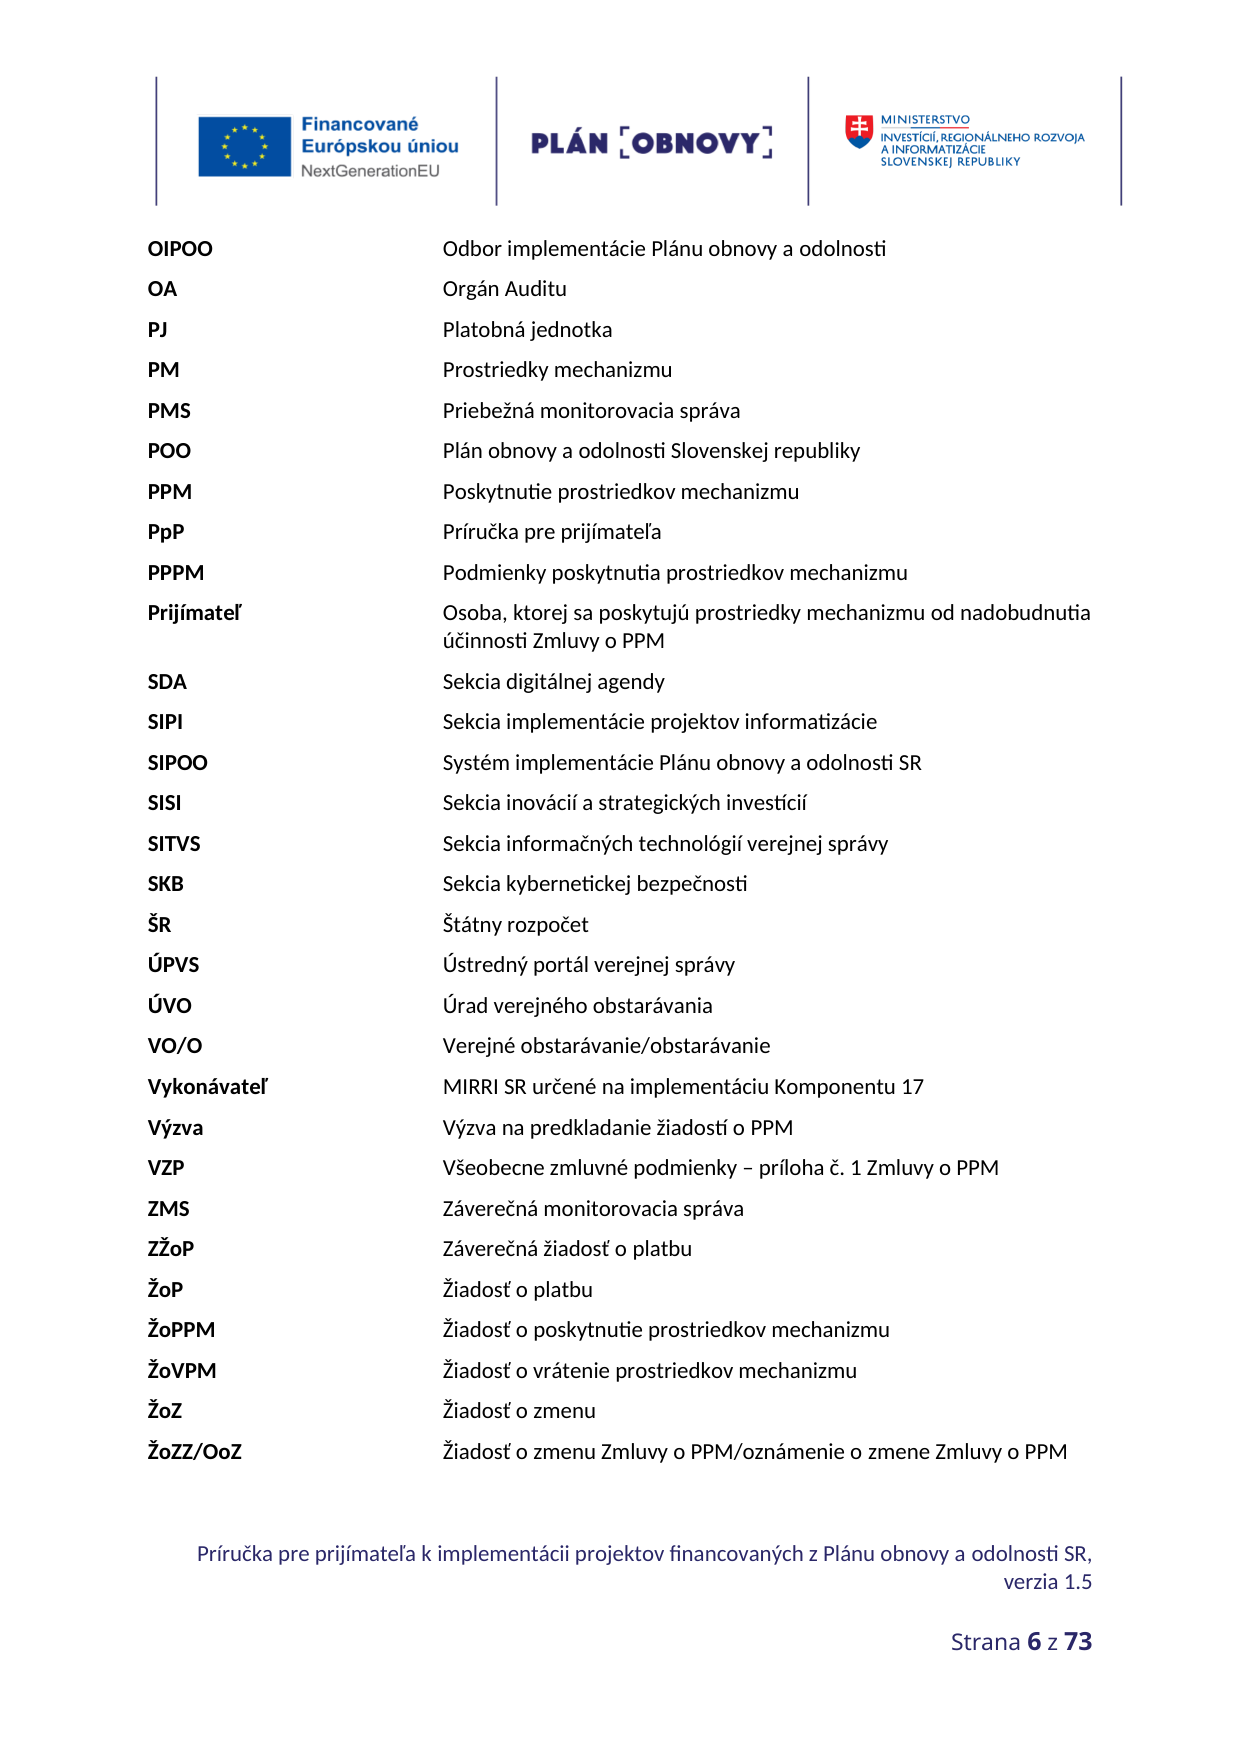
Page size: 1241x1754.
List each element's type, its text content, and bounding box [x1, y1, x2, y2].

text PJ Platobná jednotka [148, 315, 1092, 343]
text ŽoVPM Žiadosť o vrátenie prostriedkov mechanizmu [148, 1356, 1092, 1384]
text OA Orgán Auditu [148, 274, 1092, 302]
text SDA Sekcia digitálnej agendy [148, 667, 1092, 695]
text ŽoP Žiadosť o platbu [148, 1275, 1092, 1303]
text POO Plán obnovy a odolnosti Slovenskej republiky [148, 436, 1092, 464]
text VZP Všeobecne zmluvné podmienky – príloha č. 1 Zmluvy o PPM [148, 1153, 1092, 1181]
text PPPM Podmienky poskytnutia prostriedkov mechanizmu [148, 558, 1092, 586]
text ÚPVS Ústredný portál verejnej správy [148, 951, 1092, 978]
text SISI Sekcia inovácií a strategických investícií [148, 788, 1092, 816]
picture [147, 73, 1132, 206]
text ŽoZZ/OoZ Žiadosť o zmenu Zmluvy o PPM/oznámenie o zmene Zmluvy o PPM [148, 1437, 1092, 1465]
text SIPOO Systém implementácie Plánu obnovy a odolnosti SR [148, 748, 1092, 776]
text SIPI Sekcia implementácie projektov informatizácie [148, 707, 1092, 735]
text ŠR Štátny rozpočet [148, 910, 1092, 938]
text ŽoZ Žiadosť o zmenu [148, 1396, 1092, 1424]
text Výzva Výzva na predkladanie žiadostí o PPM [148, 1113, 1092, 1141]
text Vykonávateľ MIRRI SR určené na implementáciu Komponentu 17 [148, 1072, 1092, 1100]
text PM Prostriedky mechanizmu [148, 355, 1092, 383]
text ÚVO Úrad verejného obstarávania [148, 991, 1092, 1019]
text VO/O Verejné obstarávanie/obstarávanie [148, 1032, 1092, 1059]
text Prijímateľ Osoba, ktorej sa poskytujú prostriedky mechanizmu od nadobudnutia účinnosti Zmluvy o PPM [148, 598, 1092, 654]
text ZŽoP Záverečná žiadosť o platbu [148, 1234, 1092, 1262]
text ŽoPPM Žiadosť o poskytnutie prostriedkov mechanizmu [148, 1315, 1092, 1343]
text OIPOO Odbor implementácie Plánu obnovy a odolnosti [148, 234, 1092, 262]
text PMS Priebežná monitorovacia správa [148, 396, 1092, 424]
text PPM Poskytnutie prostriedkov mechanizmu [148, 477, 1092, 505]
text PpP Príručka pre prijímateľa [148, 517, 1092, 545]
text ZMS Záverečná monitorovacia správa [148, 1194, 1092, 1222]
text SITVS Sekcia informačných technológií verejnej správy [148, 829, 1092, 857]
text SKB Sekcia kybernetickej bezpečnosti [148, 869, 1092, 897]
